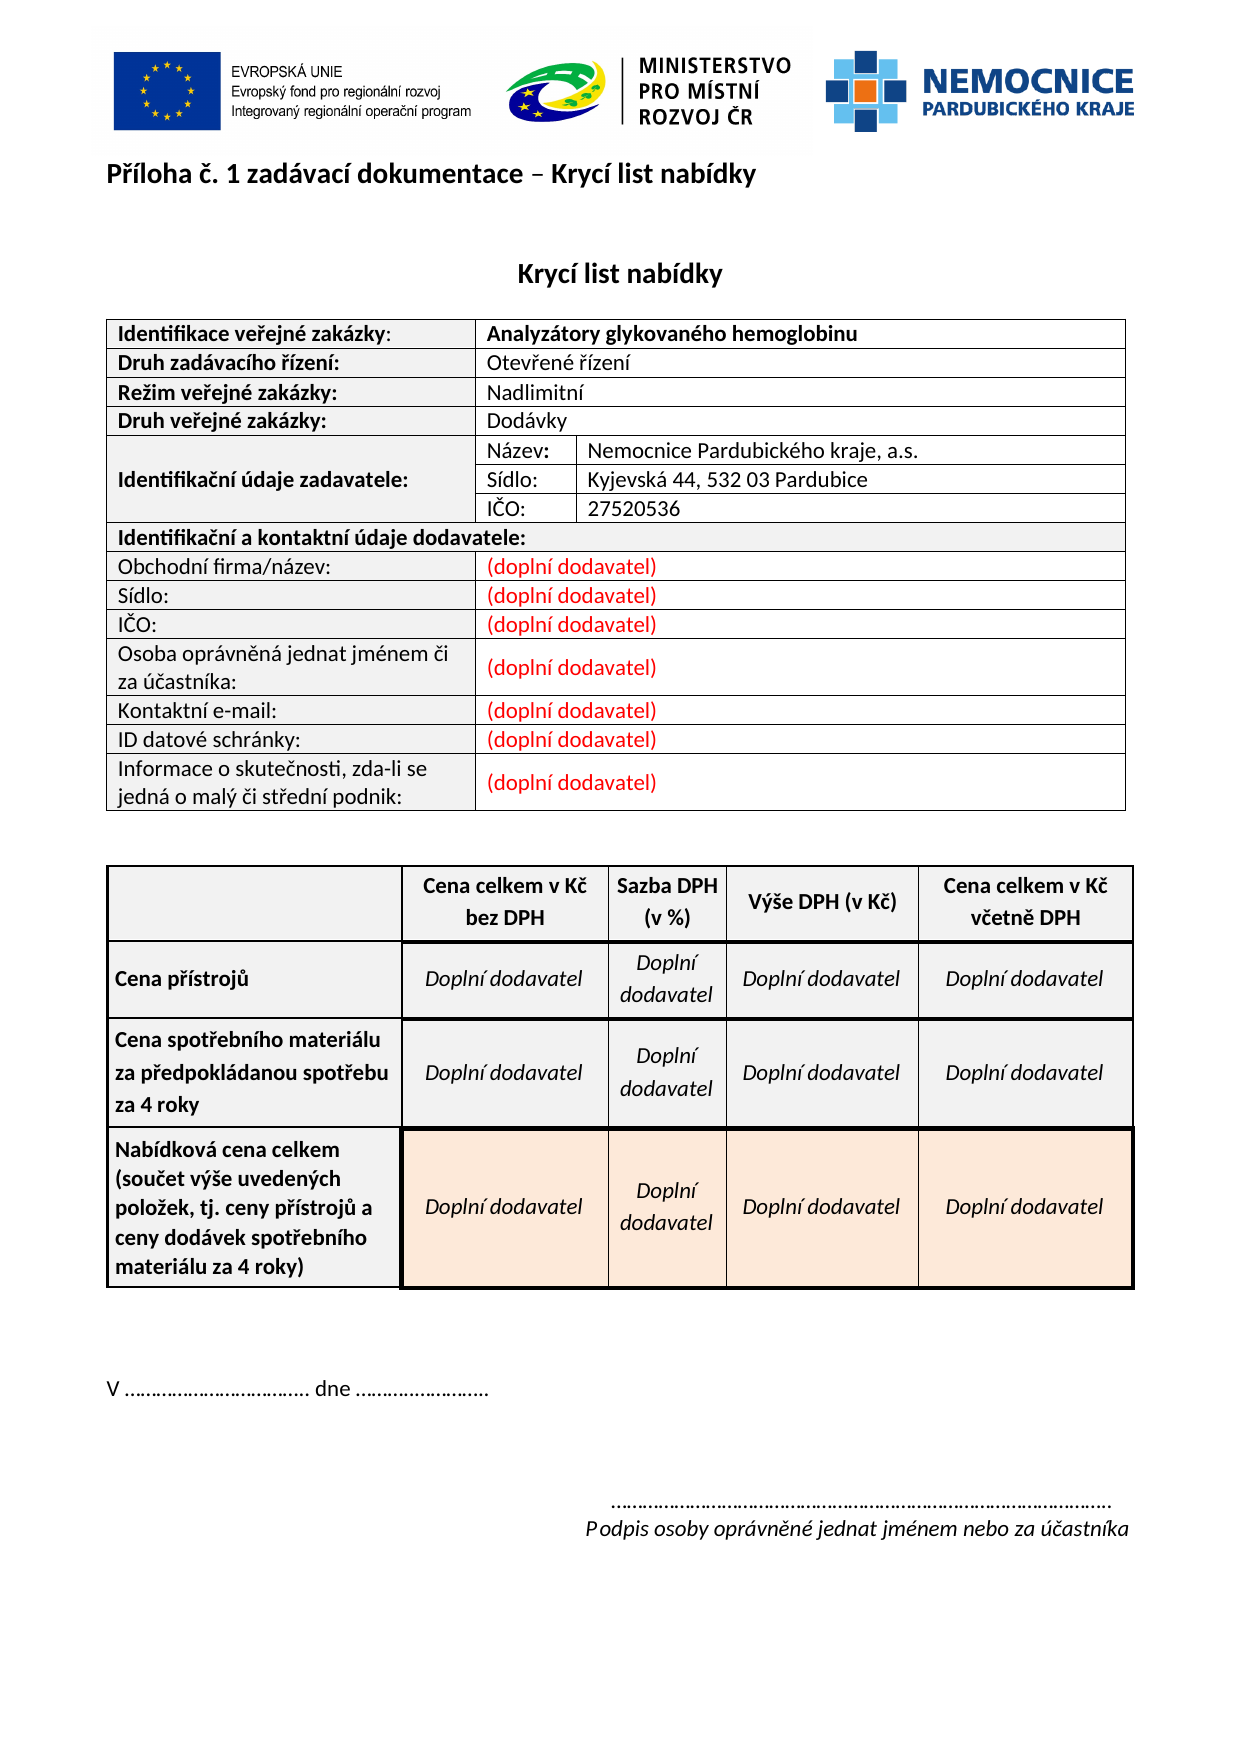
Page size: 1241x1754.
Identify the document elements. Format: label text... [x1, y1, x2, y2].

table_cell Sídlo: [476, 465, 576, 493]
table_cell Doplní dodavatel [727, 944, 918, 1017]
table_cell Obchodní firma/název: [107, 552, 475, 580]
table_cell (doplní dodavatel) [476, 610, 1125, 638]
table_cell Kontaktní e-mail: [107, 696, 475, 724]
table_header Analyzátory glykovaného hemoglobinu [476, 320, 1125, 347]
table_cell Kyjevská 44, 532 03 Pardubice [577, 465, 1125, 493]
table_cell (doplní dodavatel) [476, 639, 1125, 695]
table_cell (doplní dodavatel) [476, 581, 1125, 609]
table_cell Doplní dodavatel [609, 944, 726, 1017]
table_cell Doplní dodavatel [403, 1021, 608, 1126]
table_header [109, 867, 401, 939]
table_cell Cena spotřebního materiálu za předpokládanou spotřebu za 4 roky [109, 1019, 401, 1126]
table_cell IČO: [476, 494, 576, 522]
picture [824, 49, 1134, 133]
picture [90, 26, 814, 156]
table_cell Nabídková cena celkem (součet výše uvedených položek, tj. ceny přístrojů a ceny dodávek spotřebního materiálu za 4 roky) [109, 1128, 399, 1286]
table_cell Druh zadávacího řízení: [107, 349, 475, 377]
text Podpis osoby oprávněné jednat jménem nebo za účastníka [106, 1514, 1134, 1542]
text Příloha č. 1 zadávací dokumentace – Krycí list nabídky [106, 148, 1134, 191]
table_cell 27520536 [577, 494, 1125, 522]
table_cell (doplní dodavatel) [476, 552, 1125, 580]
table_cell Otevřené řízení [476, 349, 1125, 377]
table_cell Doplní dodavatel [609, 1021, 726, 1126]
table_cell Doplní dodavatel [727, 1021, 918, 1126]
table_cell Název: [476, 436, 576, 464]
table_cell Identifikační a kontaktní údaje dodavatele: [107, 523, 1125, 551]
table_cell Doplní dodavatel [919, 1131, 1131, 1286]
table_header Cena celkem v Kč bez DPH [403, 867, 608, 939]
table_header Cena celkem v Kč včetně DPH [919, 867, 1132, 939]
text V …………………………….. dne ………..………….. [106, 1374, 1134, 1402]
table_cell IČO: [107, 610, 475, 638]
table_cell Doplní dodavatel [727, 1131, 918, 1286]
table_header Výše DPH (v Kč) [727, 867, 918, 939]
table_header Sazba DPH (v %) [609, 867, 726, 939]
table_header Identifikace veřejné zakázky: [107, 320, 475, 347]
table_cell Informace o skutečnosti, zda-li se jedná o malý či střední podnik: [107, 754, 475, 810]
text Krycí list nabídky [106, 255, 1134, 290]
table_cell Režim veřejné zakázky: [107, 378, 475, 406]
table_cell Identifikační údaje zadavatele: [107, 436, 475, 522]
table_cell (doplní dodavatel) [476, 754, 1125, 810]
table_cell (doplní dodavatel) [476, 696, 1125, 724]
table_cell (doplní dodavatel) [476, 725, 1125, 753]
table_cell Cena přístrojů [109, 942, 401, 1017]
table_cell ID datové schránky: [107, 725, 475, 753]
table_cell Nemocnice Pardubického kraje, a.s. [577, 436, 1125, 464]
table_cell Osoba oprávněná jednat jménem či za účastníka: [107, 639, 475, 695]
table_cell Sídlo: [107, 581, 475, 609]
table_cell Doplní dodavatel [404, 1131, 608, 1286]
text ………………………………………………………………………………….. [106, 1486, 1134, 1514]
table_cell Doplní dodavatel [609, 1131, 726, 1286]
table_cell Doplní dodavatel [919, 1021, 1132, 1126]
table_cell Doplní dodavatel [919, 944, 1132, 1017]
table_cell Druh veřejné zakázky: [107, 407, 475, 435]
table_cell Nadlimitní [476, 378, 1125, 406]
table_cell Doplní dodavatel [403, 944, 608, 1017]
table_cell Dodávky [476, 407, 1125, 435]
